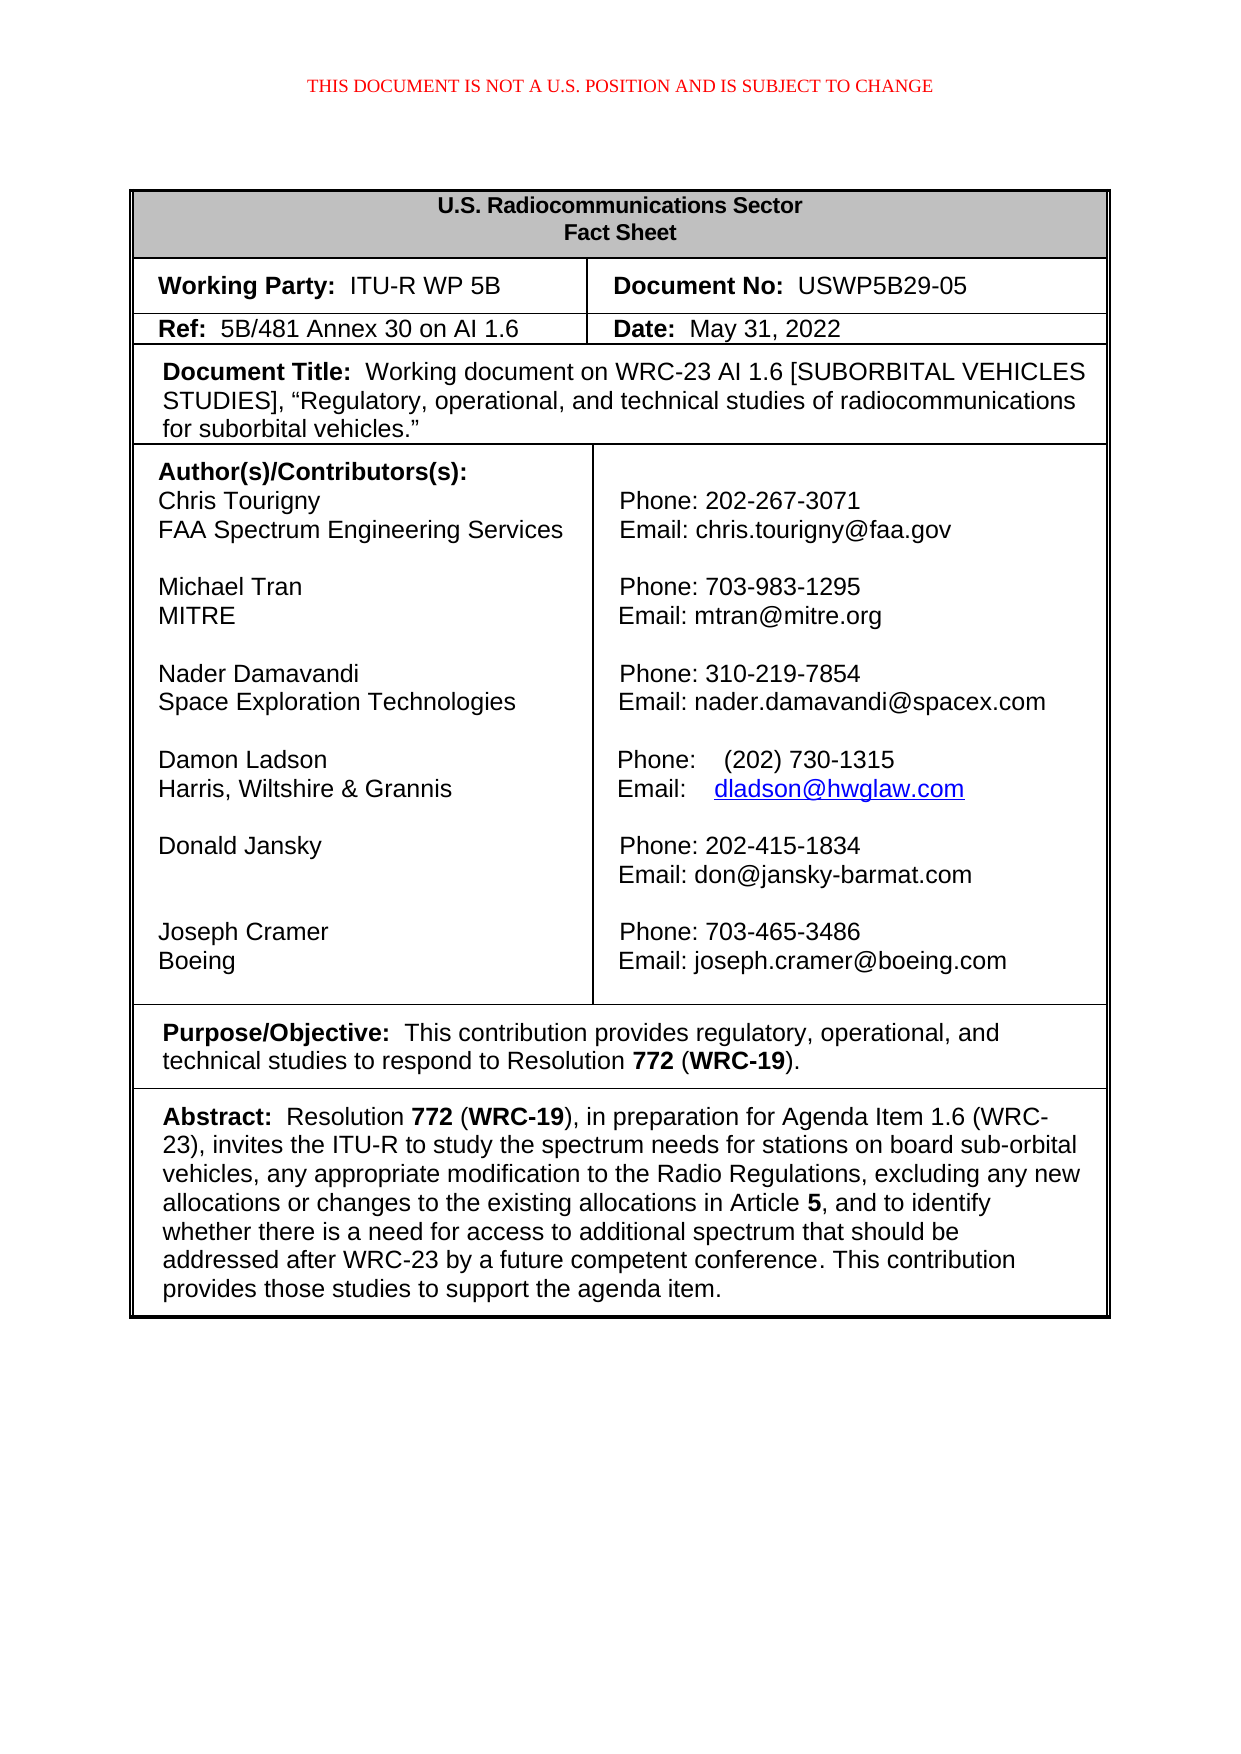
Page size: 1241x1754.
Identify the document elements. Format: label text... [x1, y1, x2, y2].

table_cell Purpose/Objective: This contribution provides regulatory, operational, and technical studies to respond to Resolution 772 (WRC-19). [134, 1005, 1106, 1088]
table_cell Document Title: Working document on WRC-23 AI 1.6 [SUBORBITAL VEHICLES STUDIES], “Regulatory, operational, and technical studies of radiocommunications for suborbital vehicles.” [134, 345, 1106, 443]
table_cell Phone: 202-267-3071 Email: chris.tourigny@faa.gov Phone: 703-983-1295 Email: mtran@mitre.org Phone: 310-219-7854 Email: nader.damavandi@spacex.com Phone: (202) 730-1315 Email: dladson@hwglaw.com Phone: 202-415-1834 Email: don@jansky-barmat.com Phone: 703-465-3486 Email: joseph.cramer@boeing.com [594, 445, 1106, 1003]
table_cell Ref: 5B/481 Annex 30 on AI 1.6 [134, 314, 586, 343]
table_header U.S. Radiocommunications Sector Fact Sheet [134, 192, 1106, 257]
table_cell Abstract: Resolution 772 (WRC-19), in preparation for Agenda Item 1.6 (WRC-23), invites the ITU-R to study the spectrum needs for stations on board sub-orbital vehicles, any appropriate modification to the Radio Regulations, excluding any new allocations or changes to the existing allocations in Article 5, and to identify whether there is a need for access to additional spectrum that should be addressed after WRC-23 by a future competent conference. This contribution provides those studies to support the agenda item. [134, 1089, 1106, 1315]
table_cell Author(s)/Contributors(s): Chris Tourigny FAA Spectrum Engineering Services Michael Tran MITRE Nader Damavandi Space Exploration Technologies Damon Ladson Harris, Wiltshire & Grannis Donald Jansky Joseph Cramer Boeing [134, 445, 592, 1003]
table_cell Document No: USWP5B29-05 [588, 259, 1106, 313]
table_cell Date: May 31, 2022 [588, 314, 1106, 343]
table_cell Working Party: ITU-R WP 5B [134, 259, 586, 313]
